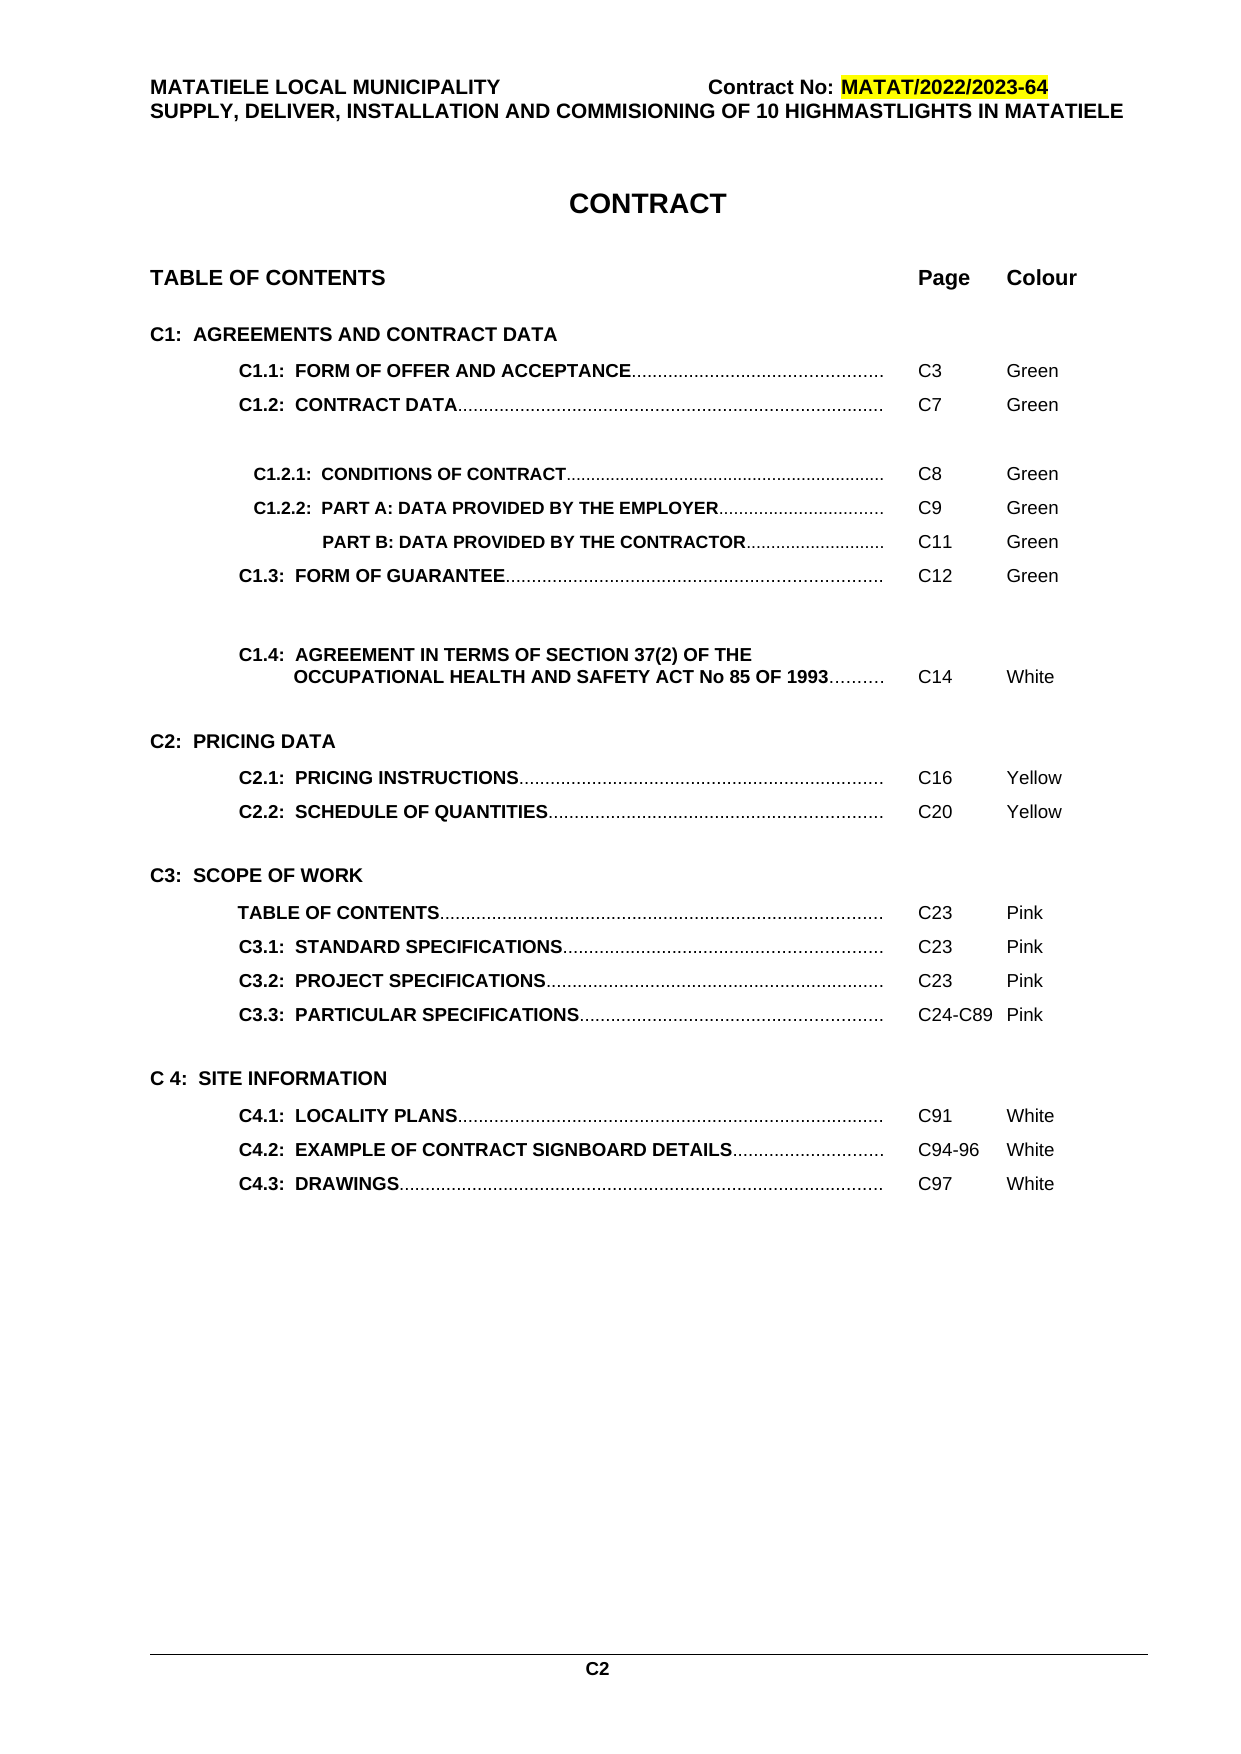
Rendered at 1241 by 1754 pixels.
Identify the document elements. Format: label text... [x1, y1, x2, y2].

text C1.2.1: CONDITIONS OF CONTRACT C8 Green [239, 462, 1146, 484]
text C3: SCOPE OF WORK [150, 864, 1146, 887]
text C2.1: PRICING INSTRUCTIONS C16 Yellow [239, 767, 1146, 789]
text C1: AGREEMENTS AND CONTRACT DATA [150, 323, 1146, 346]
text C4.3: DRAWINGS C97 White [239, 1173, 1146, 1194]
text C1.2.2: PART A: DATA PROVIDED BY THE EMPLOYER C9 Green [239, 496, 1146, 518]
text C3.2: PROJECT SPECIFICATIONS C23 Pink [239, 970, 1146, 991]
text C1.3: FORM OF GUARANTEE C12 Green [239, 564, 1146, 586]
text C1.2: CONTRACT DATA C7 Green [239, 394, 1146, 416]
text C1.4: AGREEMENT IN TERMS OF SECTION 37(2) OF THE [239, 644, 1146, 666]
text CONTRACT [150, 187, 1146, 220]
text C2.2: SCHEDULE OF QUANTITIES C20 Yellow [239, 801, 1146, 823]
text PART B: DATA PROVIDED BY THE CONTRACTOR C11 Green [239, 531, 1146, 552]
text C3.3: PARTICULAR SPECIFICATIONS C24-C89 Pink [239, 1004, 1146, 1026]
text C2: PRICING DATA [150, 730, 1146, 752]
text C 4: SITE INFORMATION [150, 1067, 1146, 1090]
text C1.1: FORM OF OFFER AND ACCEPTANCE C3 Green [239, 360, 1146, 382]
text OCCUPATIONAL HEALTH AND SAFETY ACT No 85 OF 1993 C14 White [268, 666, 1146, 687]
text TABLE OF CONTENTS Page Colour [150, 265, 1146, 290]
text TABLE OF CONTENTS C23 Pink [237, 902, 1146, 923]
text C4.1: LOCALITY PLANS C91 White [239, 1104, 1146, 1126]
text C3.1: STANDARD SPECIFICATIONS C23 Pink [239, 936, 1146, 957]
text C4.2: EXAMPLE OF CONTRACT SIGNBOARD DETAILS C94-96 White [239, 1139, 1146, 1160]
